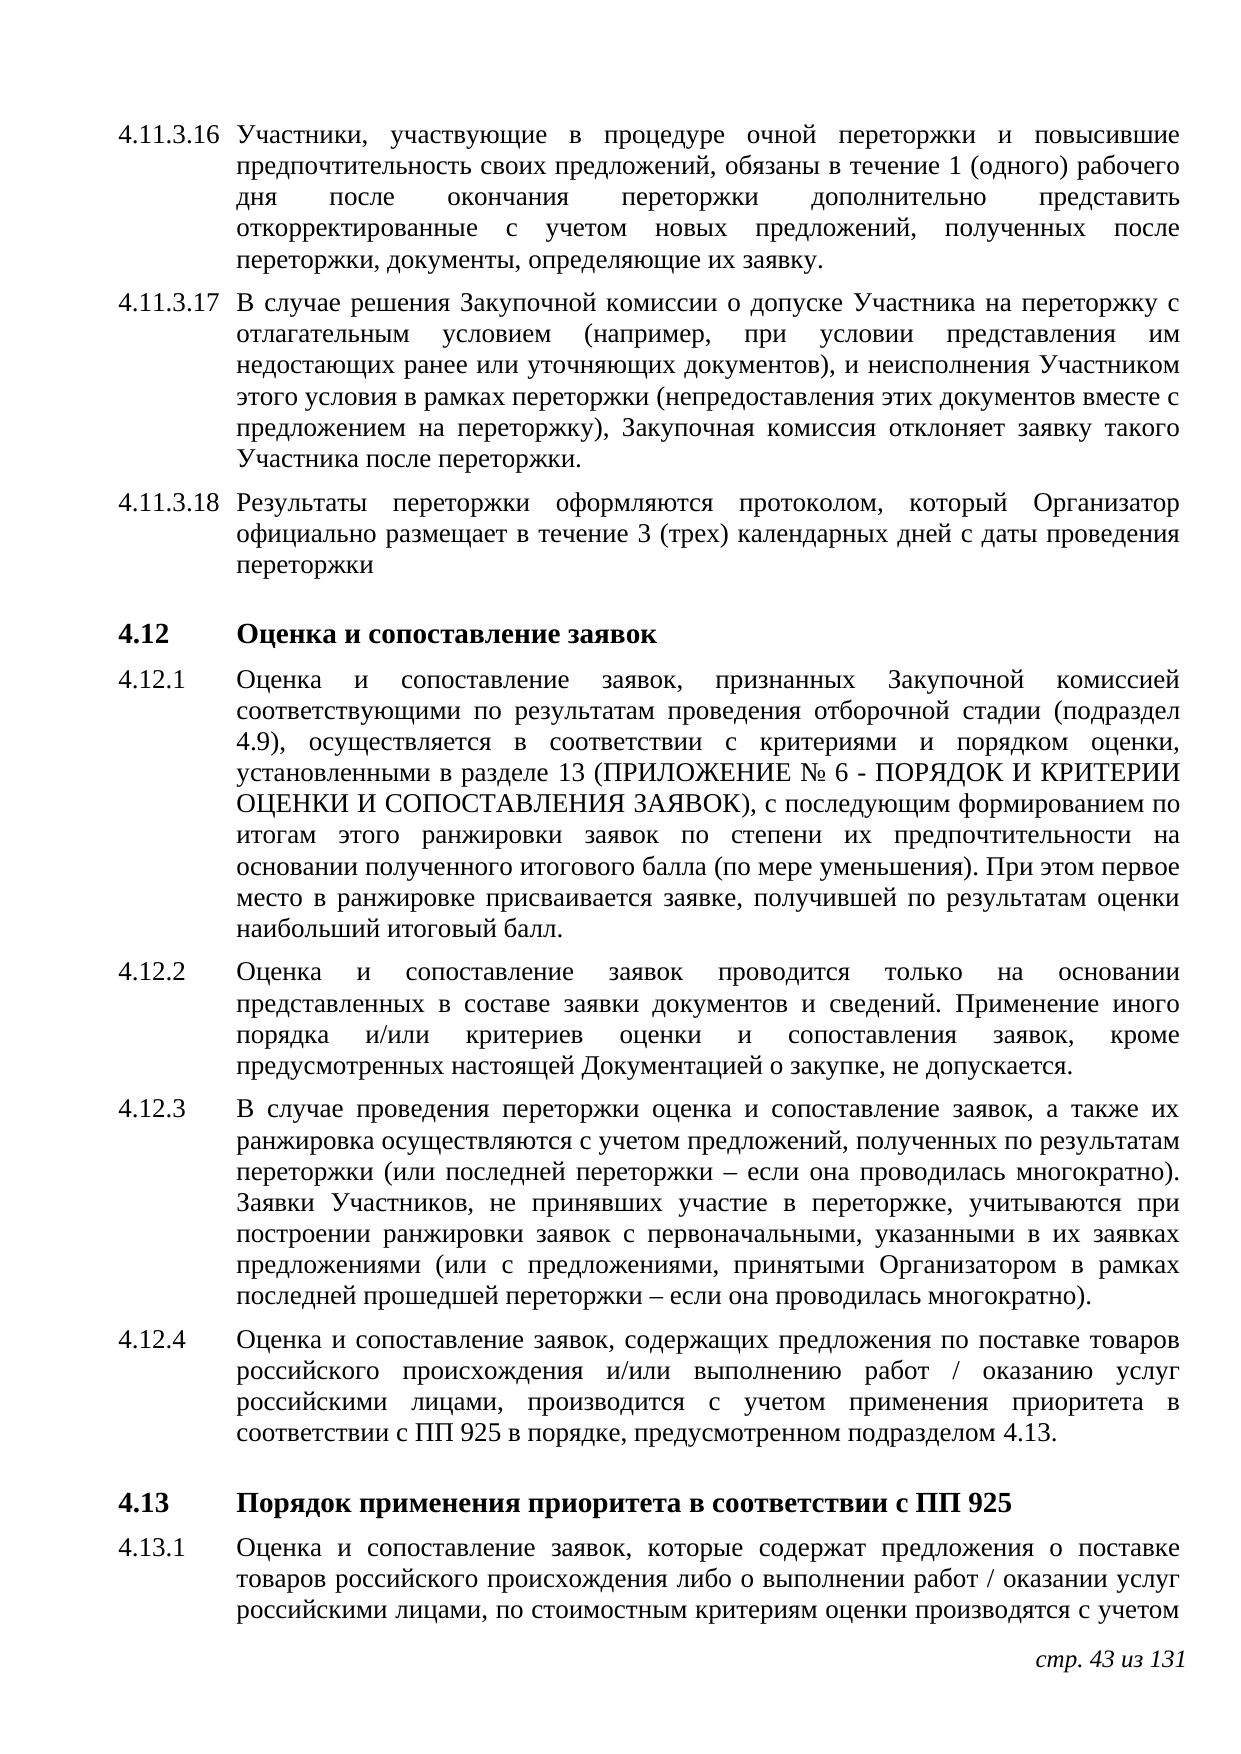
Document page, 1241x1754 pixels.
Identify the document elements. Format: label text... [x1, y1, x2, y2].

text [118, 1531, 1181, 1625]
subtitle Порядок применения приоритета в соответствии с ПП 925 [118, 1485, 1181, 1519]
subtitle Оценка и сопоставление заявок [118, 617, 1181, 650]
text Оценка и сопоставление заявок, признанных Закупочной комиссией соответствующими по результатам проведения отборочной стадии (подраздел 4.9), осуществляется в соответствии с критериями и порядком оценки, установленными в разделе 13 (ПРИЛОЖЕНИЕ № 6 - ПОРЯДОК И КРИТЕРИИ ОЦЕНКИ И СОПОСТАВЛЕНИЯ ЗАЯВОК), с последующим формированием по итогам этого ранжировки заявок по степени их предпочтительности на основании полученного итогового балла (по мере уменьшения). При этом первое место в ранжировке присваивается заявке, получившей по результатам оценки наибольший итоговый балл. [118, 663, 1181, 943]
text В случае решения Закупочной комиссии о допуске Участника на переторжку с отлагательным условием (например, при условии представления им недостающих ранее или уточняющих документов), и неисполнения Участником этого условия в рамках переторжки (непредоставления этих документов вместе с предложением на переторжку), Закупочная комиссия отклоняет заявку такого Участника после переторжки. [118, 286, 1181, 473]
text Участники, участвующие в процедуре очной переторжки и повысившие предпочтительность своих предложений, обязаны в течение 1 (одного) рабочего дня после окончания переторжки дополнительно представить откорректированные с учетом новых предложений, полученных после переторжки, документы, определяющие их заявку. [118, 118, 1181, 274]
text В случае проведения переторжки оценка и сопоставление заявок, а также их ранжировка осуществляются с учетом предложений, полученных по результатам переторжки (или последней переторжки – если она проводилась многократно). Заявки Участников, не принявших участие в переторжке, учитываются при построении ранжировки заявок с первоначальными, указанными в их заявках предложениями (или с предложениями, принятыми Организатором в рамках последней прошедшей переторжки – если она проводилась многократно). [118, 1093, 1181, 1311]
text Результаты переторжки оформляются протоколом, который Организатор официально размещает в течение 3 (трех) календарных дней с даты проведения переторжки [118, 486, 1181, 579]
text Оценка и сопоставление заявок проводится только на основании представленных в составе заявки документов и сведений. Применение иного порядка и/или критериев оценки и сопоставления заявок, кроме предусмотренных настоящей Документацией о закупке, не допускается. [118, 956, 1181, 1080]
text Оценка и сопоставление заявок, содержащих предложения по поставке товаров российского происхождения и/или выполнению работ / оказанию услуг российскими лицами, производится с учетом применения приоритета в соответствии с ПП 925 в порядке, предусмотренном подразделом 4.13. [118, 1323, 1181, 1448]
